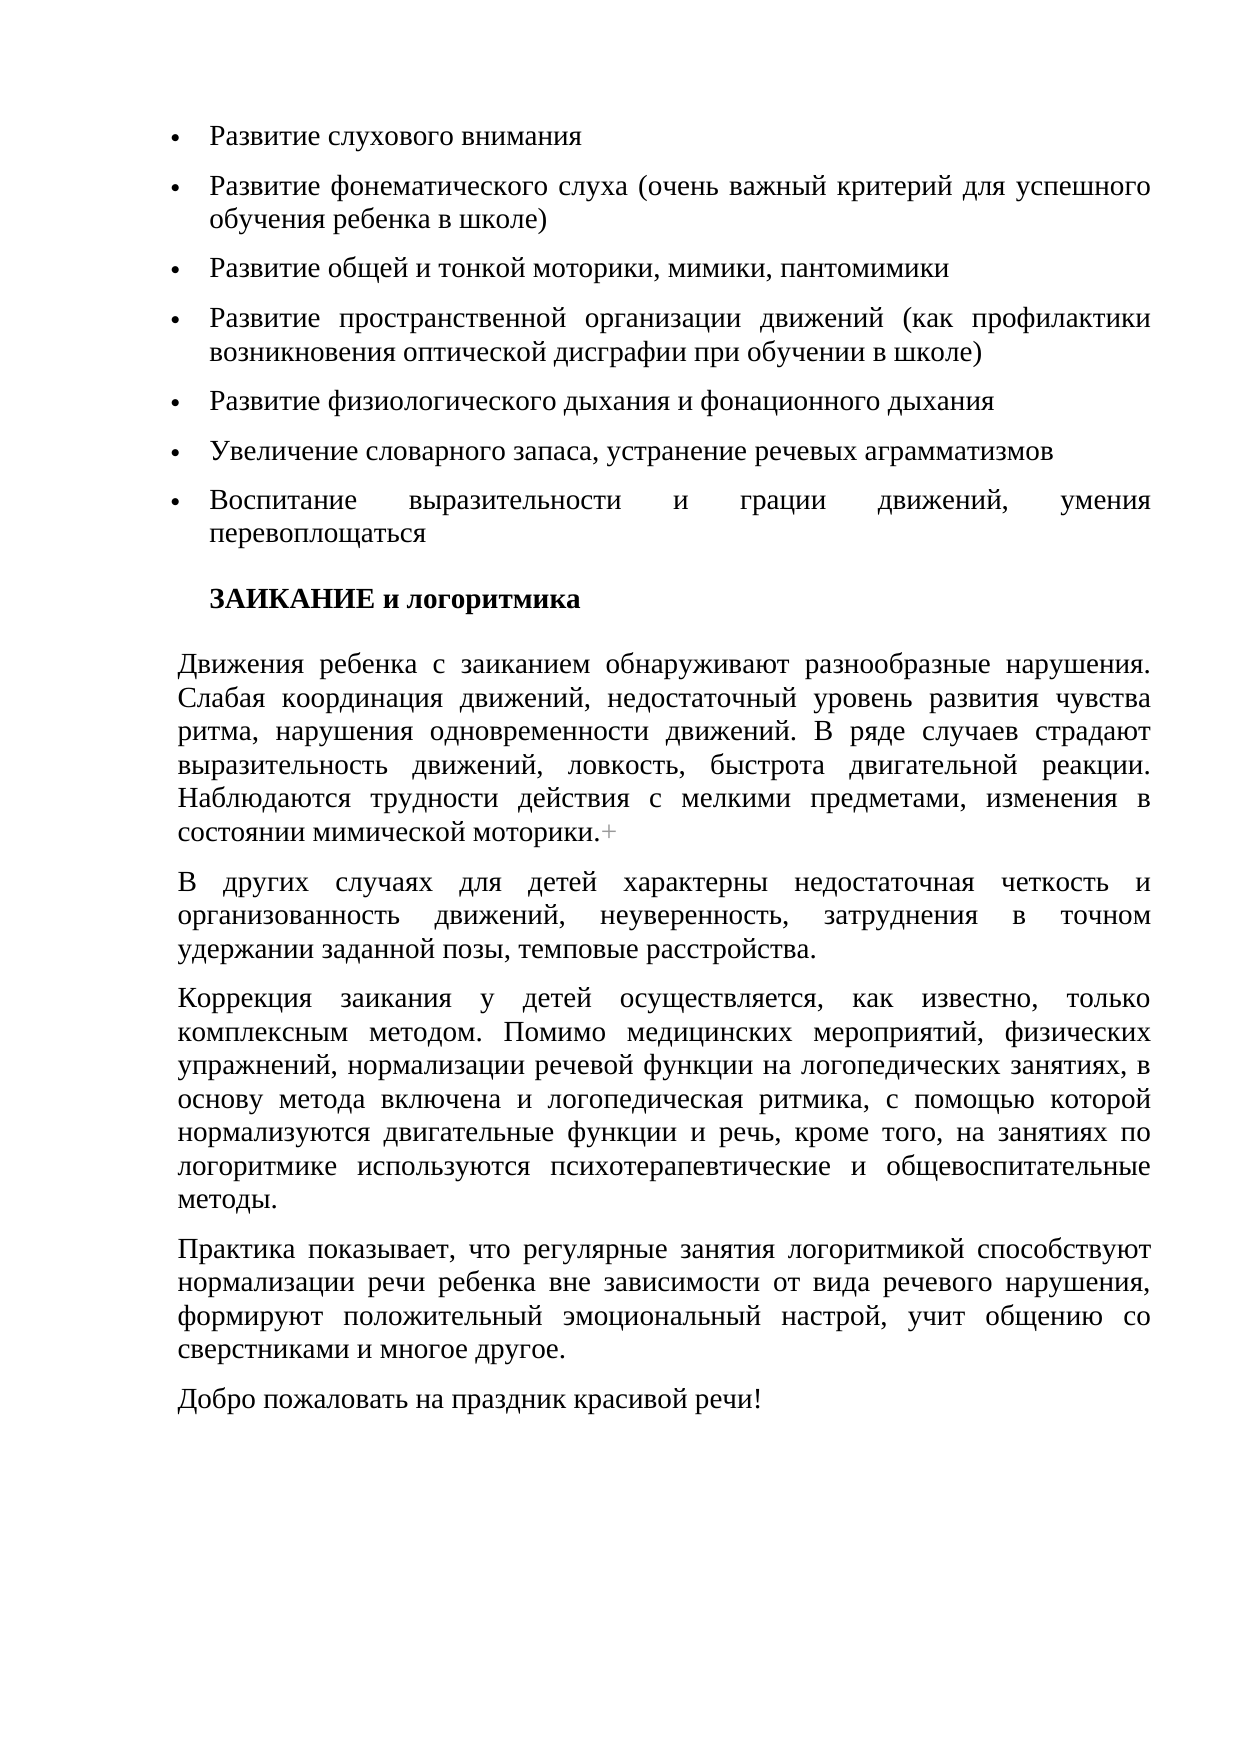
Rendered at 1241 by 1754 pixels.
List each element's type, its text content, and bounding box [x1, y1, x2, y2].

text Коррекция заикания у детей осуществляется, как известно, только комплексным методом. Помимо медицинских мероприятий, физических упражнений, нормализации речевой функции на логопедических занятиях, в основу метода включена и логопедическая ритмика, с помощью которой нормализуются двигательные функции и речь, кроме того, на занятиях по логоритмике используются психотерапевтические и общевоспитательные методы. [177, 980, 1152, 1215]
list Развитие фонематического слуха (очень важный критерий для успешного обучения ребенка в школе) [172, 168, 1152, 235]
list Развитие слухового внимания [172, 118, 1152, 152]
list Развитие общей и тонкой моторики, мимики, пантомимики [172, 251, 1152, 284]
text В других случаях для детей характерны недостаточная четкость и организованность движений, неуверенность, затруднения в точном удержании заданной позы, темповые расстройства. [177, 864, 1152, 964]
list Развитие физиологического дыхания и фонационного дыхания [172, 383, 1152, 417]
list Развитие пространственной организации движений (как профилактики возникновения оптической дисграфии при обучении в школе) [172, 300, 1152, 367]
text Движения ребенка с заиканием обнаруживают разнообразные нарушения. Слабая координация движений, недостаточный уровень развития чувства ритма, нарушения одновременности движений. В ряде случаев страдают выразительность движений, ловкость, быстрота двигательной реакции. Наблюдаются трудности действия с мелкими предметами, изменения в состоянии мимической моторики.+ [177, 646, 1152, 848]
text ЗАИКАНИЕ и логоритмика [209, 581, 1120, 614]
list Увеличение словарного запаса, устранение речевых аграмматизмов [172, 433, 1152, 466]
text Практика показывает, что регулярные занятия логоритмикой способствуют нормализации речи ребенка вне зависимости от вида речевого нарушения, формируют положительный эмоциональный настрой, учит общению со сверстниками и многое другое. [177, 1231, 1152, 1365]
text Добро пожаловать на праздник красивой речи! [177, 1381, 1152, 1414]
list Воспитание выразительности и грации движений, умения перевоплощаться [172, 482, 1152, 549]
